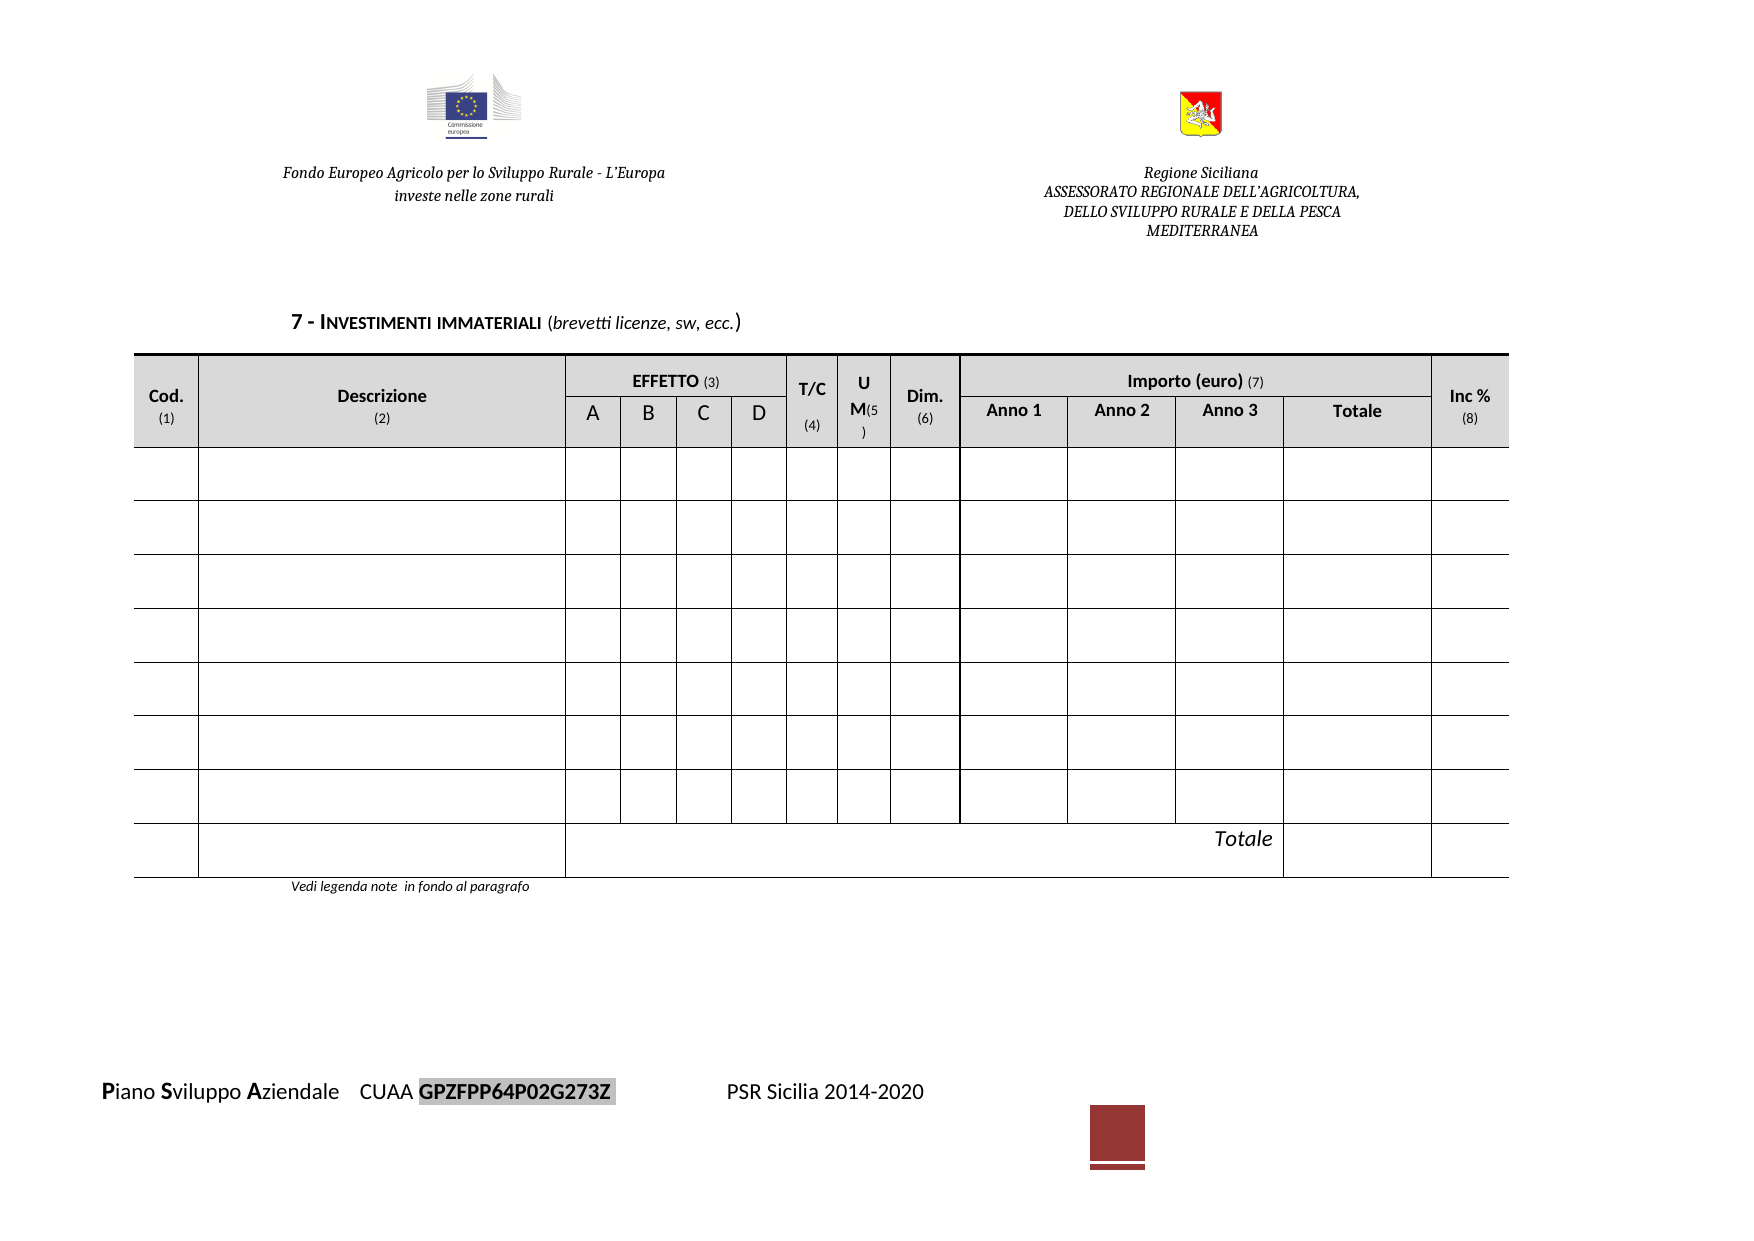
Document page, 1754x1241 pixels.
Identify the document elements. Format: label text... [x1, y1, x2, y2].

table_cell [677, 501, 731, 554]
table_cell Anno 2 [1068, 397, 1175, 447]
table_cell [566, 448, 620, 500]
table_cell [732, 609, 786, 662]
table_cell [1068, 663, 1175, 715]
table_cell [1068, 716, 1175, 769]
table_cell [134, 609, 198, 662]
table_header Importo (euro) (7) [961, 356, 1431, 396]
table_cell Anno 1 [961, 397, 1067, 447]
table_cell [961, 501, 1067, 554]
table_cell [1284, 824, 1431, 877]
table_cell Totale [1284, 397, 1431, 447]
table_cell [621, 609, 676, 662]
table_cell [732, 770, 786, 823]
table_cell [961, 555, 1067, 608]
table_cell [891, 555, 959, 608]
table_cell [677, 716, 731, 769]
table_cell [677, 555, 731, 608]
table_cell [134, 501, 198, 554]
table_cell [838, 609, 890, 662]
table_cell [1432, 609, 1509, 662]
table_cell Anno 3 [1176, 397, 1283, 447]
table_cell B [621, 397, 676, 447]
table_cell [1176, 609, 1283, 662]
table_cell [134, 824, 198, 877]
table_cell [199, 663, 565, 715]
table_cell [566, 770, 620, 823]
text 7 - Investimenti immateriali (brevetti licenze, sw, ecc.) [243, 307, 1636, 336]
table_cell [1176, 770, 1283, 823]
table_cell [961, 716, 1067, 769]
table_cell [891, 663, 959, 715]
table_cell [134, 663, 198, 715]
table_cell [1432, 663, 1509, 715]
table_cell [621, 663, 676, 715]
table_cell [891, 770, 959, 823]
table_cell [199, 448, 565, 500]
table_cell [891, 716, 959, 769]
table_cell [134, 448, 198, 500]
table_cell [1432, 448, 1509, 500]
table_cell [621, 716, 676, 769]
table_header Inc % (8) [1432, 356, 1509, 447]
picture [427, 73, 522, 139]
table_header Dim. (6) [891, 356, 959, 447]
table_cell [199, 770, 565, 823]
table_cell [1068, 609, 1175, 662]
table_cell [1432, 716, 1509, 769]
table_cell [1284, 609, 1431, 662]
table_cell [1284, 716, 1431, 769]
table_cell [787, 448, 837, 500]
table_cell [1176, 716, 1283, 769]
table_cell [732, 716, 786, 769]
table_cell [891, 609, 959, 662]
table_cell [961, 770, 1067, 823]
table_cell [566, 663, 620, 715]
table_cell [787, 555, 837, 608]
table_cell [621, 555, 676, 608]
table_cell [1068, 770, 1175, 823]
table_cell [621, 501, 676, 554]
table_cell [134, 555, 198, 608]
table_cell [838, 770, 890, 823]
table_cell [199, 716, 565, 769]
table_cell [732, 663, 786, 715]
table_header UM(5) [838, 356, 890, 447]
table_cell A [566, 397, 620, 447]
table_cell [838, 448, 890, 500]
table_cell C [677, 397, 731, 447]
table_cell [621, 770, 676, 823]
table_cell [787, 663, 837, 715]
table_cell [961, 663, 1067, 715]
table_cell [1176, 501, 1283, 554]
table_header T/C (4) [787, 356, 837, 447]
table_cell [732, 555, 786, 608]
table_cell [1284, 663, 1431, 715]
table_cell [1068, 448, 1175, 500]
table_cell [677, 448, 731, 500]
table_cell Totale [566, 824, 1283, 877]
table_cell [838, 555, 890, 608]
table_cell [1284, 770, 1431, 823]
table_cell [1432, 770, 1509, 823]
table_cell [566, 555, 620, 608]
table_cell [134, 716, 198, 769]
table_cell [838, 663, 890, 715]
table_cell [838, 716, 890, 769]
table_cell [621, 448, 676, 500]
table_cell [677, 663, 731, 715]
table_cell [1068, 555, 1175, 608]
table_cell [787, 501, 837, 554]
table_cell [961, 448, 1067, 500]
table_cell [566, 716, 620, 769]
table_cell [961, 609, 1067, 662]
table_cell D [732, 397, 786, 447]
table_cell [1432, 824, 1509, 877]
table_cell [1432, 501, 1509, 554]
table_cell [787, 609, 837, 662]
table_cell [677, 770, 731, 823]
table_cell [1176, 663, 1283, 715]
table_cell [1284, 448, 1431, 500]
table_header EFFETTO (3) [566, 356, 786, 396]
table_cell [732, 501, 786, 554]
table_header Descrizione (2) [199, 356, 565, 447]
table_cell [134, 770, 198, 823]
picture [1179, 87, 1224, 139]
table_cell [787, 770, 837, 823]
table_cell [891, 501, 959, 554]
table_cell [838, 501, 890, 554]
table_cell [199, 555, 565, 608]
table_cell [199, 501, 565, 554]
table_cell [199, 609, 565, 662]
table_header Cod. (1) [134, 356, 198, 447]
table_cell [566, 501, 620, 554]
table_cell [1284, 555, 1431, 608]
table_cell [891, 448, 959, 500]
table_cell [199, 824, 565, 877]
table_cell [1284, 501, 1431, 554]
table_cell [1068, 501, 1175, 554]
table_cell [1176, 448, 1283, 500]
table_cell [1432, 555, 1509, 608]
table_cell [1176, 555, 1283, 608]
text Vedi legenda note in fondo al paragrafo [243, 878, 1636, 896]
table_cell [732, 448, 786, 500]
table_cell [566, 609, 620, 662]
table_cell [787, 716, 837, 769]
table_cell [677, 609, 731, 662]
